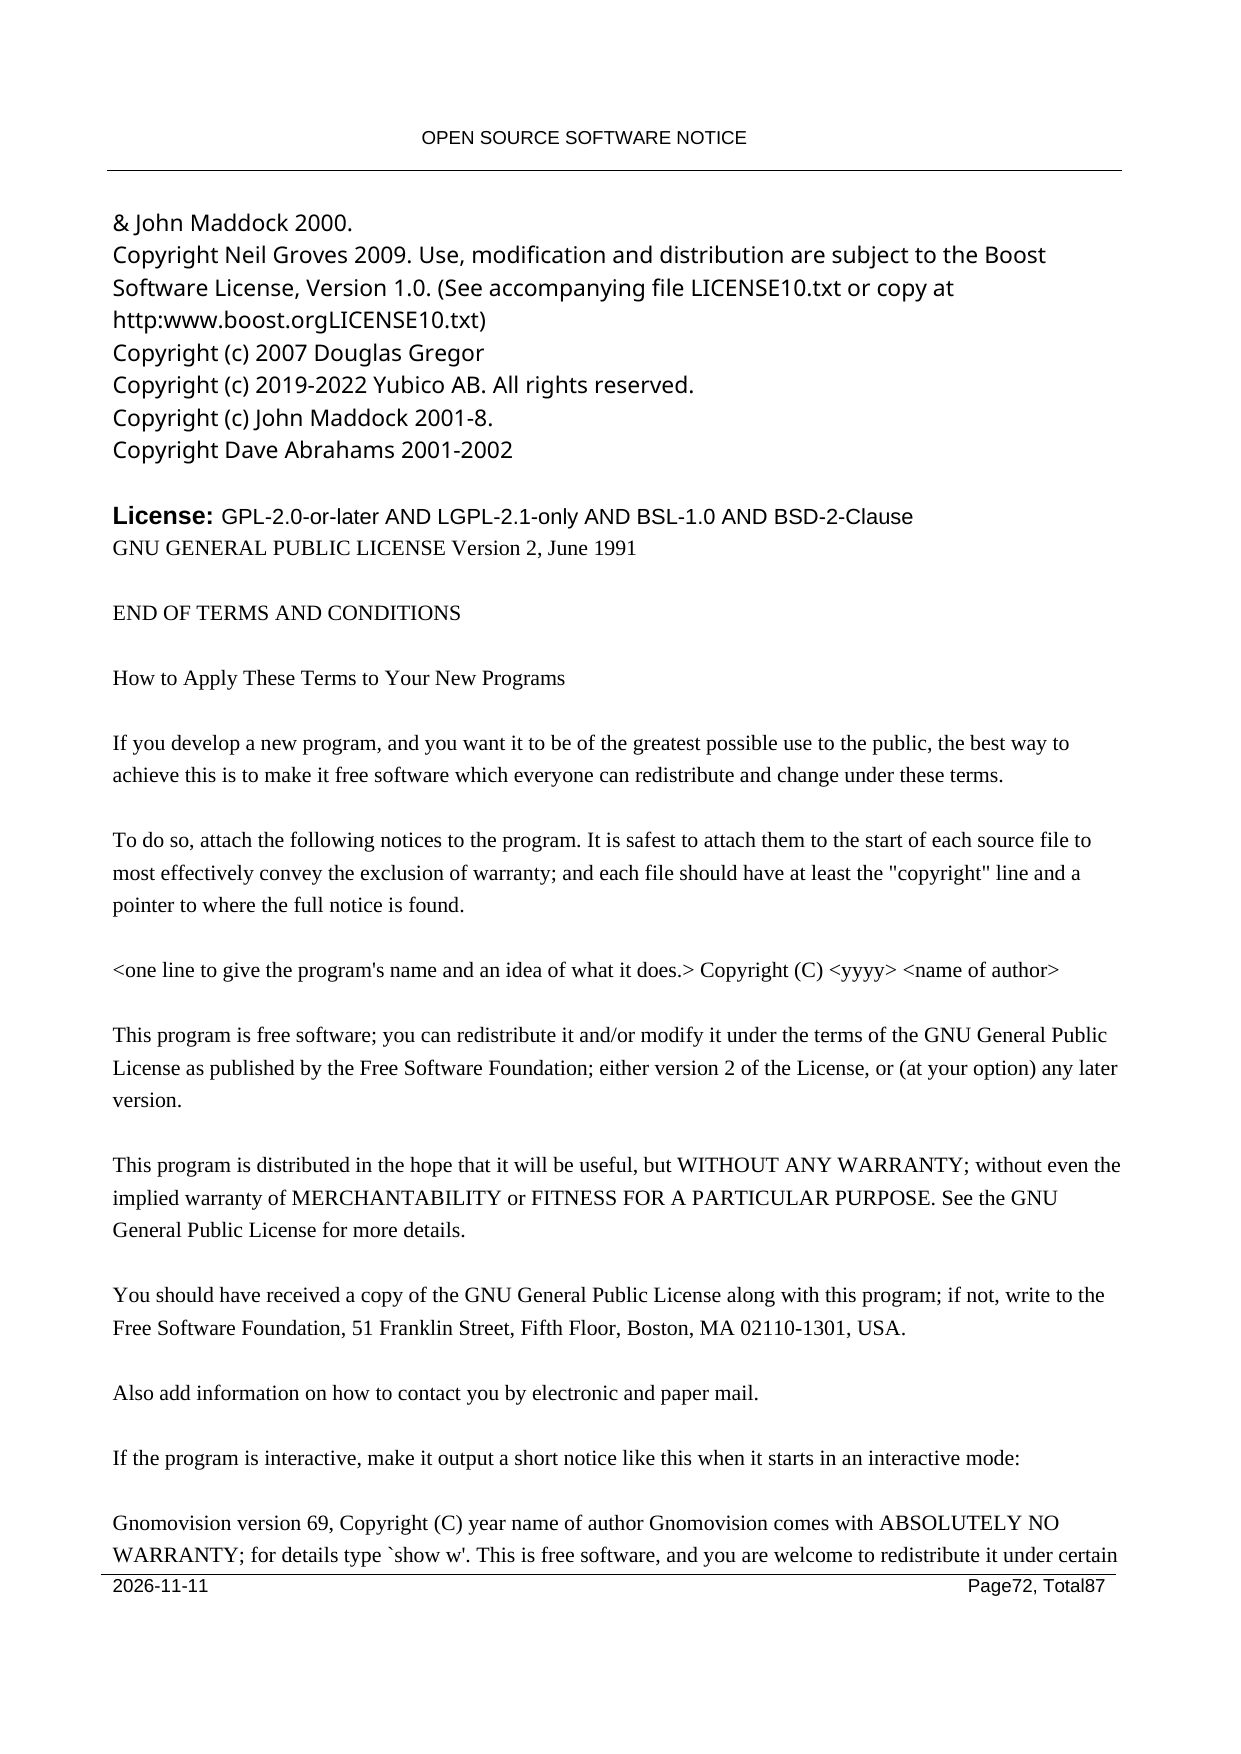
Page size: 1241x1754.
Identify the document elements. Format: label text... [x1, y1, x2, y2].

text License: GPL-2.0-or-later AND LGPL-2.1-only AND BSL-1.0 AND BSD-2-Clause [112, 499, 1128, 531]
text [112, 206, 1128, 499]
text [112, 531, 1128, 1571]
